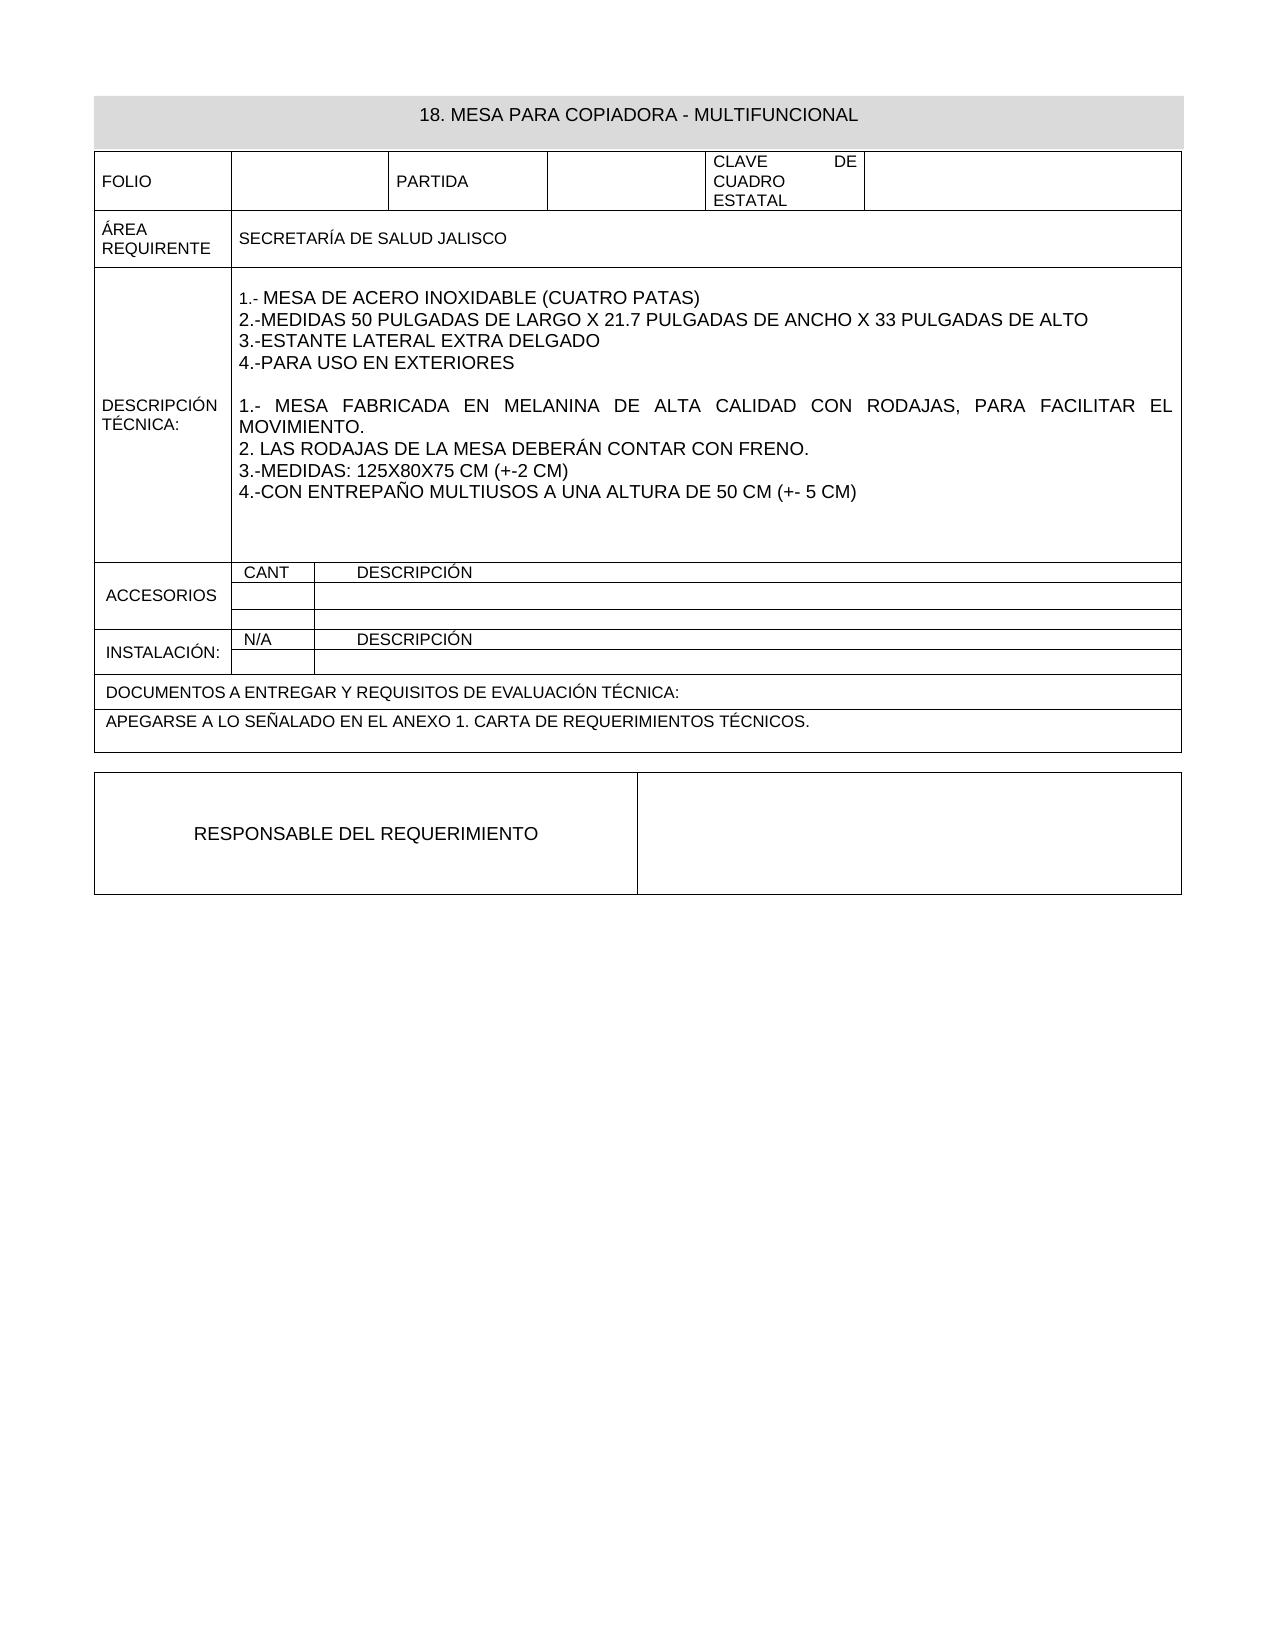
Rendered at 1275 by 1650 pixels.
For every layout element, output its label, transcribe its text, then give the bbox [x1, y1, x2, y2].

table_cell DOCUMENTOS A ENTREGAR Y REQUISITOS DE EVALUACIÓN TÉCNICA: [95, 675, 1181, 709]
table_cell [232, 583, 314, 608]
table_cell [315, 610, 1181, 629]
table_header CLAVE DE CUADRO ESTATAL [706, 152, 864, 210]
table_header PARTIDA [389, 152, 547, 210]
table_cell ACCESORIOS [95, 563, 231, 629]
table_cell INSTALACIÓN: [95, 630, 231, 674]
table_cell DESCRIPCIÓN [315, 630, 1181, 649]
table_cell [315, 650, 1181, 674]
table_cell N/A [232, 630, 314, 649]
table_cell DESCRIPCIÓN TÉCNICA: [95, 268, 231, 562]
table_cell APEGARSE A LO SEÑALADO EN EL ANEXO 1. CARTA DE REQUERIMIENTOS TÉCNICOS. [95, 710, 1181, 752]
table_header [865, 152, 1181, 210]
table_header [638, 773, 1181, 894]
table_header [548, 152, 705, 210]
table_cell [232, 610, 314, 629]
table_header [232, 152, 388, 210]
table_cell DESCRIPCIÓN [315, 563, 1181, 582]
table_cell 1.- MESA DE ACERO INOXIDABLE (CUATRO PATAS) 2.-MEDIDAS 50 PULGADAS DE LARGO X 21.7 PULGADAS DE ANCHO X 33 PULGADAS DE ALTO 3.-ESTANTE LATERAL EXTRA DELGADO 4.-PARA USO EN EXTERIORES 1.- MESA FABRICADA EN MELANINA DE ALTA CALIDAD CON RODAJAS, PARA FACILITAR EL MOVIMIENTO. 2. LAS RODAJAS DE LA MESA DEBERÁN CONTAR CON FRENO. 3.-MEDIDAS: 125X80X75 CM (+-2 CM) 4.-CON ENTREPAÑO MULTIUSOS A UNA ALTURA DE 50 CM (+- 5 CM) [232, 268, 1181, 562]
table_header RESPONSABLE DEL REQUERIMIENTO [95, 773, 637, 894]
table_cell [232, 650, 314, 674]
table_cell SECRETARÍA DE SALUD JALISCO [232, 211, 1181, 267]
table_cell ÁREA REQUIRENTE [95, 211, 231, 267]
table_cell CANT [232, 563, 314, 582]
table_header FOLIO [95, 152, 231, 210]
table_cell [315, 583, 1181, 608]
